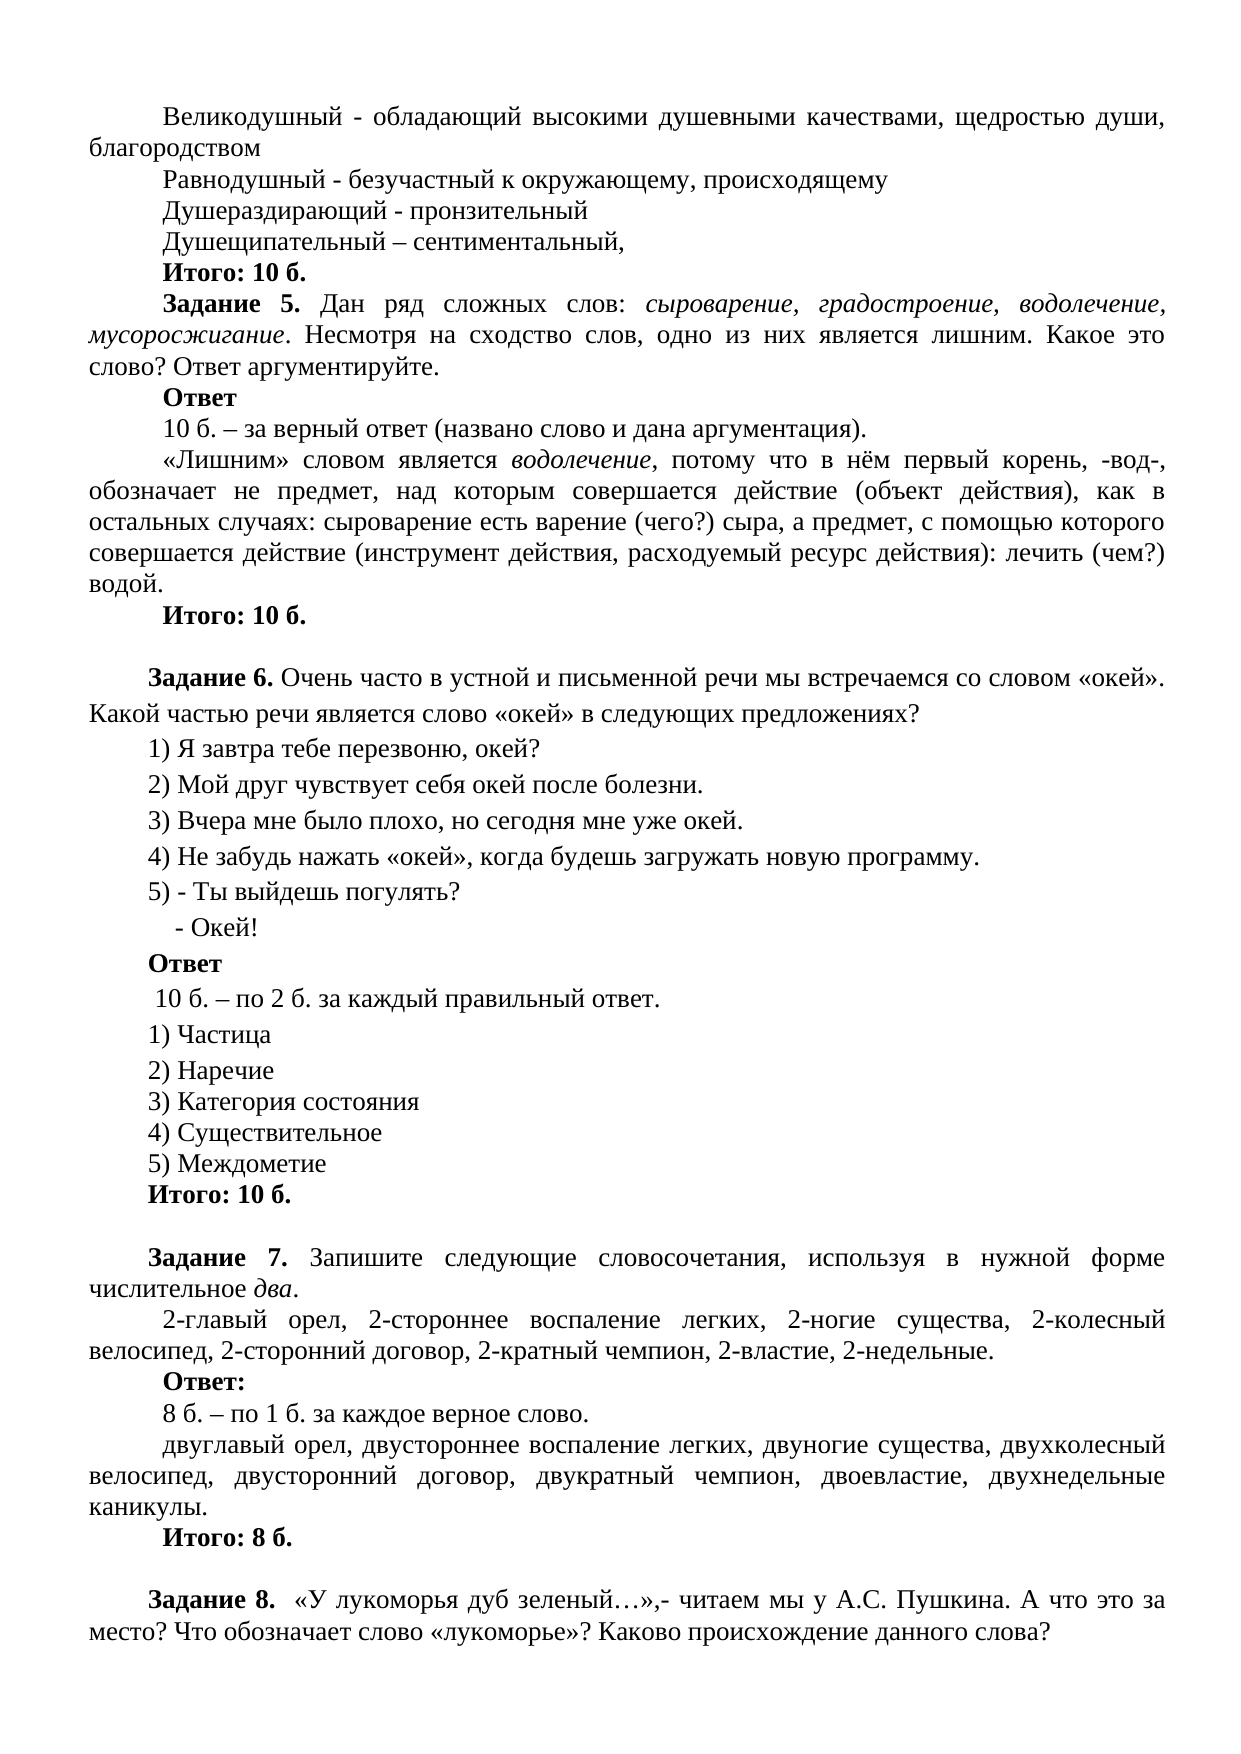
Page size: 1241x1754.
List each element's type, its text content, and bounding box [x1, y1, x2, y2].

text Итого: 10 б. [89, 599, 1167, 630]
text Задание 7. Запишите следующие словосочетания, используя в нужной форме числительное два. [89, 1241, 1167, 1303]
text 4) Существительное [89, 1116, 1167, 1147]
text 8 б. – по 1 б. за каждое верное слово. [89, 1397, 1167, 1428]
text Итого: 10 б. [89, 256, 1167, 287]
text Великодушный - обладающий высокими душевными качествами, щедростью души, благородством [89, 100, 1167, 163]
text 1) Частица [89, 1018, 1167, 1049]
text 10 б. – по 2 б. за каждый правильный ответ. [89, 983, 1167, 1014]
text Итого: 10 б. [89, 1179, 1167, 1210]
text Ответ [89, 381, 1167, 412]
text 5) Междометие [89, 1147, 1167, 1179]
text Задание 6. Очень часто в устной и письменной речи мы встречаемся со словом «окей». Какой частью речи является слово «окей» в следующих предложениях? [89, 661, 1167, 728]
text 1) Я завтра тебе перезвоню, окей? [89, 732, 1167, 764]
text Итого: 8 б. [89, 1521, 1167, 1552]
text 2-главый орел, 2-стороннее воспаление легких, 2-ногие существа, 2-колесный велосипед, 2-сторонний договор, 2-кратный чемпион, 2-властие, 2-недельные. [89, 1303, 1167, 1366]
text - Окей! [89, 911, 1167, 942]
text Задание 5. Дан ряд сложных слов: сыроварение, градостроение, водолечение, мусоросжигание. Несмотря на сходство слов, одно из них является лишним. Какое это слово? Ответ аргументируйте. [89, 287, 1167, 381]
text 5) - Ты выйдешь погулять? [89, 875, 1167, 907]
text Ответ: [89, 1366, 1167, 1397]
text 4) Не забудь нажать «окей», когда будешь загружать новую программу. [89, 840, 1167, 871]
text 2) Мой друг чувствует себя окей после болезни. [89, 768, 1167, 799]
text «Лишним» словом является водолечение, потому что в нём первый корень, -вод-, обозначает не предмет, над которым совершается действие (объект действия), как в остальных случаях: сыроварение есть варение (чего?) сыра, а предмет, с помощью которого совершается действие (инструмент действия, расходуемый ресурс действия): лечить (чем?) водой. [89, 443, 1167, 599]
text Ответ [89, 947, 1167, 978]
text 10 б. – за верный ответ (названо слово и дана аргументация). [89, 412, 1167, 443]
text 3) Вчера мне было плохо, но сегодня мне уже окей. [89, 804, 1167, 835]
text 2) Наречие [89, 1054, 1167, 1085]
text 3) Категория состояния [89, 1085, 1167, 1116]
text Душераздирающий - пронзительный [89, 194, 1167, 225]
text Задание 8. «У лукоморья дуб зеленый…»,- читаем мы у А.С. Пушкина. А что это за место? Что обозначает слово «лукоморье»? Каково происхождение данного слова? [89, 1583, 1167, 1646]
text Душещипательный – сентиментальный, [89, 225, 1167, 256]
text двуглавый орел, двустороннее воспаление легких, двуногие существа, двухколесный велосипед, двусторонний договор, двукратный чемпион, двоевластие, двухнедельные каникулы. [89, 1428, 1167, 1521]
text Равнодушный - безучастный к окружающему, происходящему [89, 163, 1167, 194]
